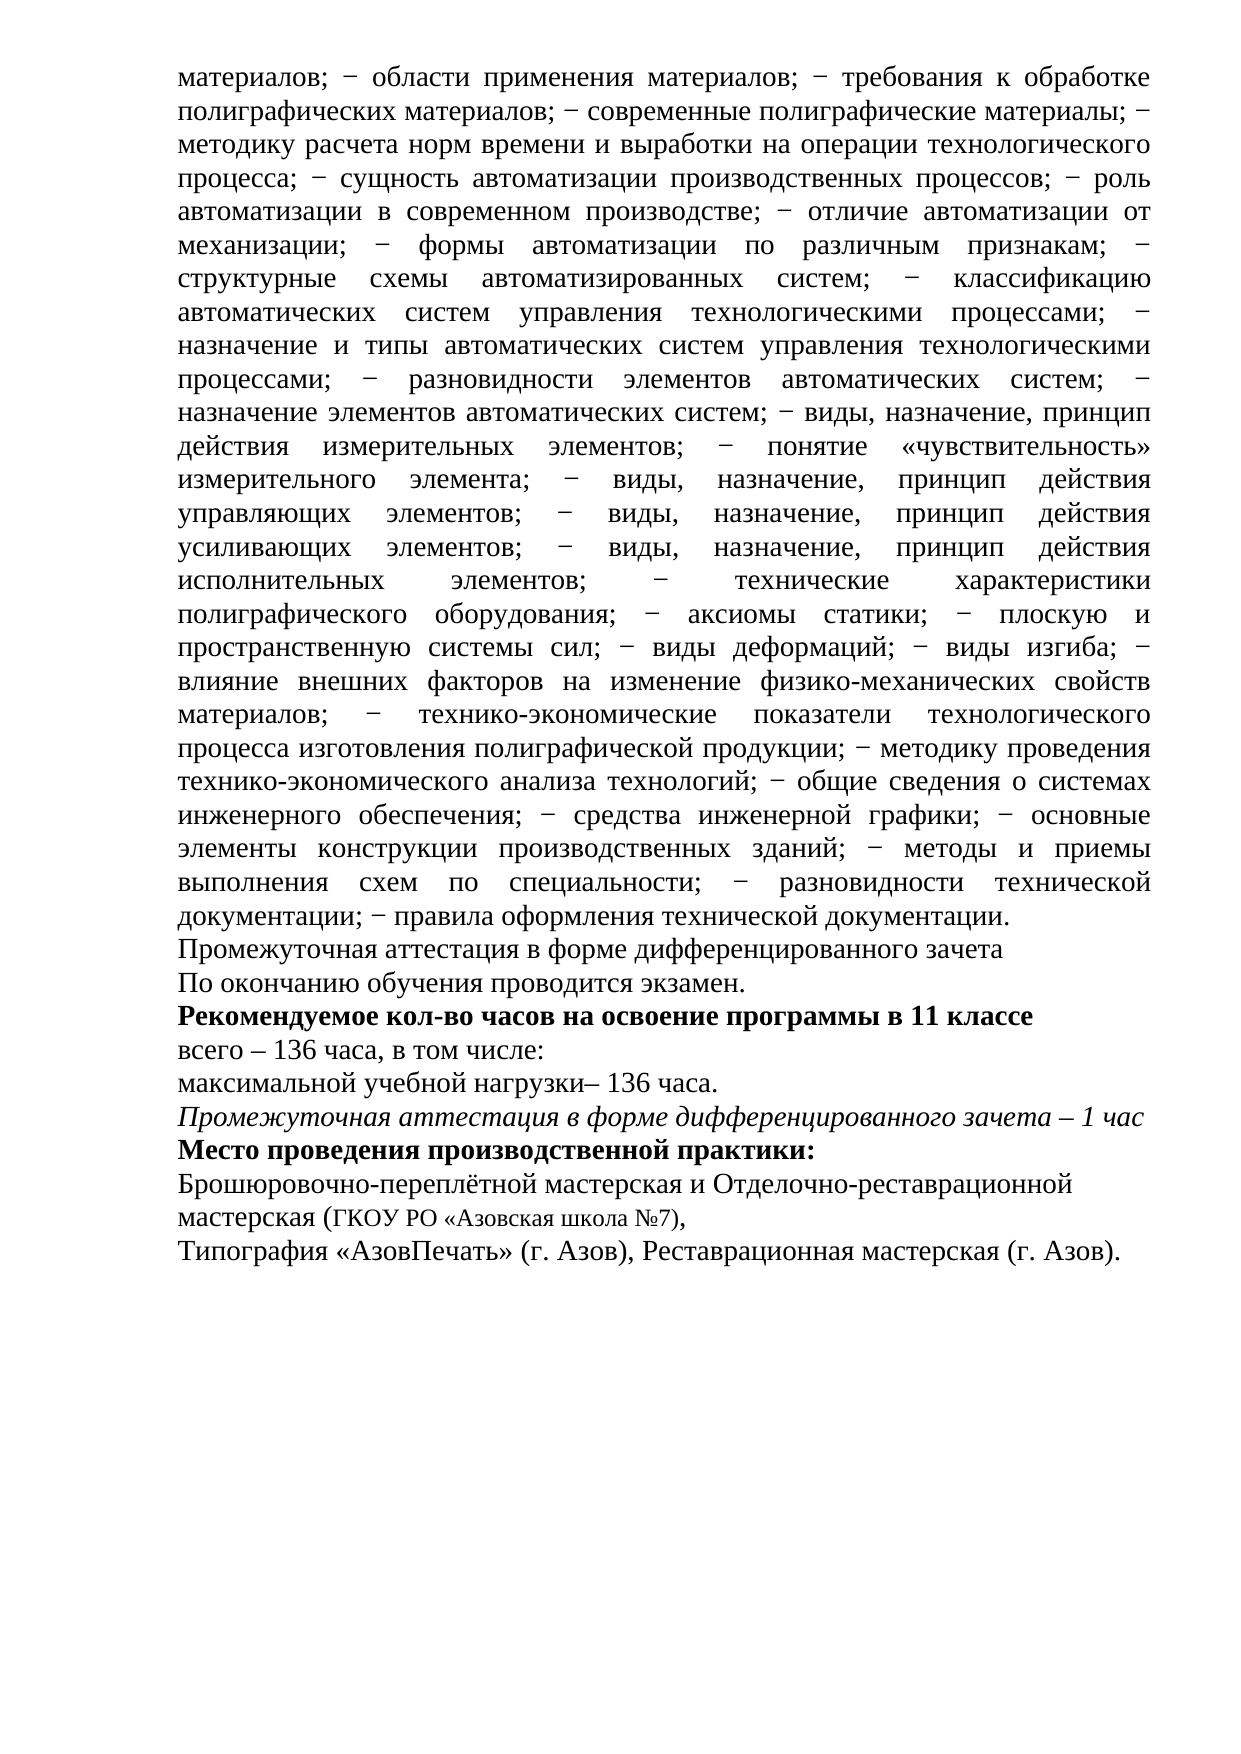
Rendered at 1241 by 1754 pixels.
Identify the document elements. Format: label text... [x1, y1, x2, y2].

text Место проведения производственной практики: [177, 1132, 1152, 1166]
text Брошюровочно-переплётной мастерская и Отделочно-реставрационной мастерская (ГКОУ РО «Азовская школа №7), [177, 1166, 1152, 1233]
text Промежуточная аттестация в форме дифференцированного зачета [177, 931, 1152, 965]
text Типография «АзовПечать» (г. Азов), Реставрационная мастерская (г. Азов). [177, 1233, 1152, 1267]
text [177, 59, 1152, 931]
text всего – 136 часа, в том числе: [177, 1032, 1152, 1065]
text Промежуточная аттестация в форме дифференцированного зачета – 1 час [177, 1099, 1152, 1132]
text Рекомендуемое кол-во часов на освоение программы в 11 классе [177, 998, 1152, 1032]
text максимальной учебной нагрузки– 136 часа. [177, 1065, 1152, 1099]
text По окончанию обучения проводится экзамен. [177, 965, 1152, 998]
